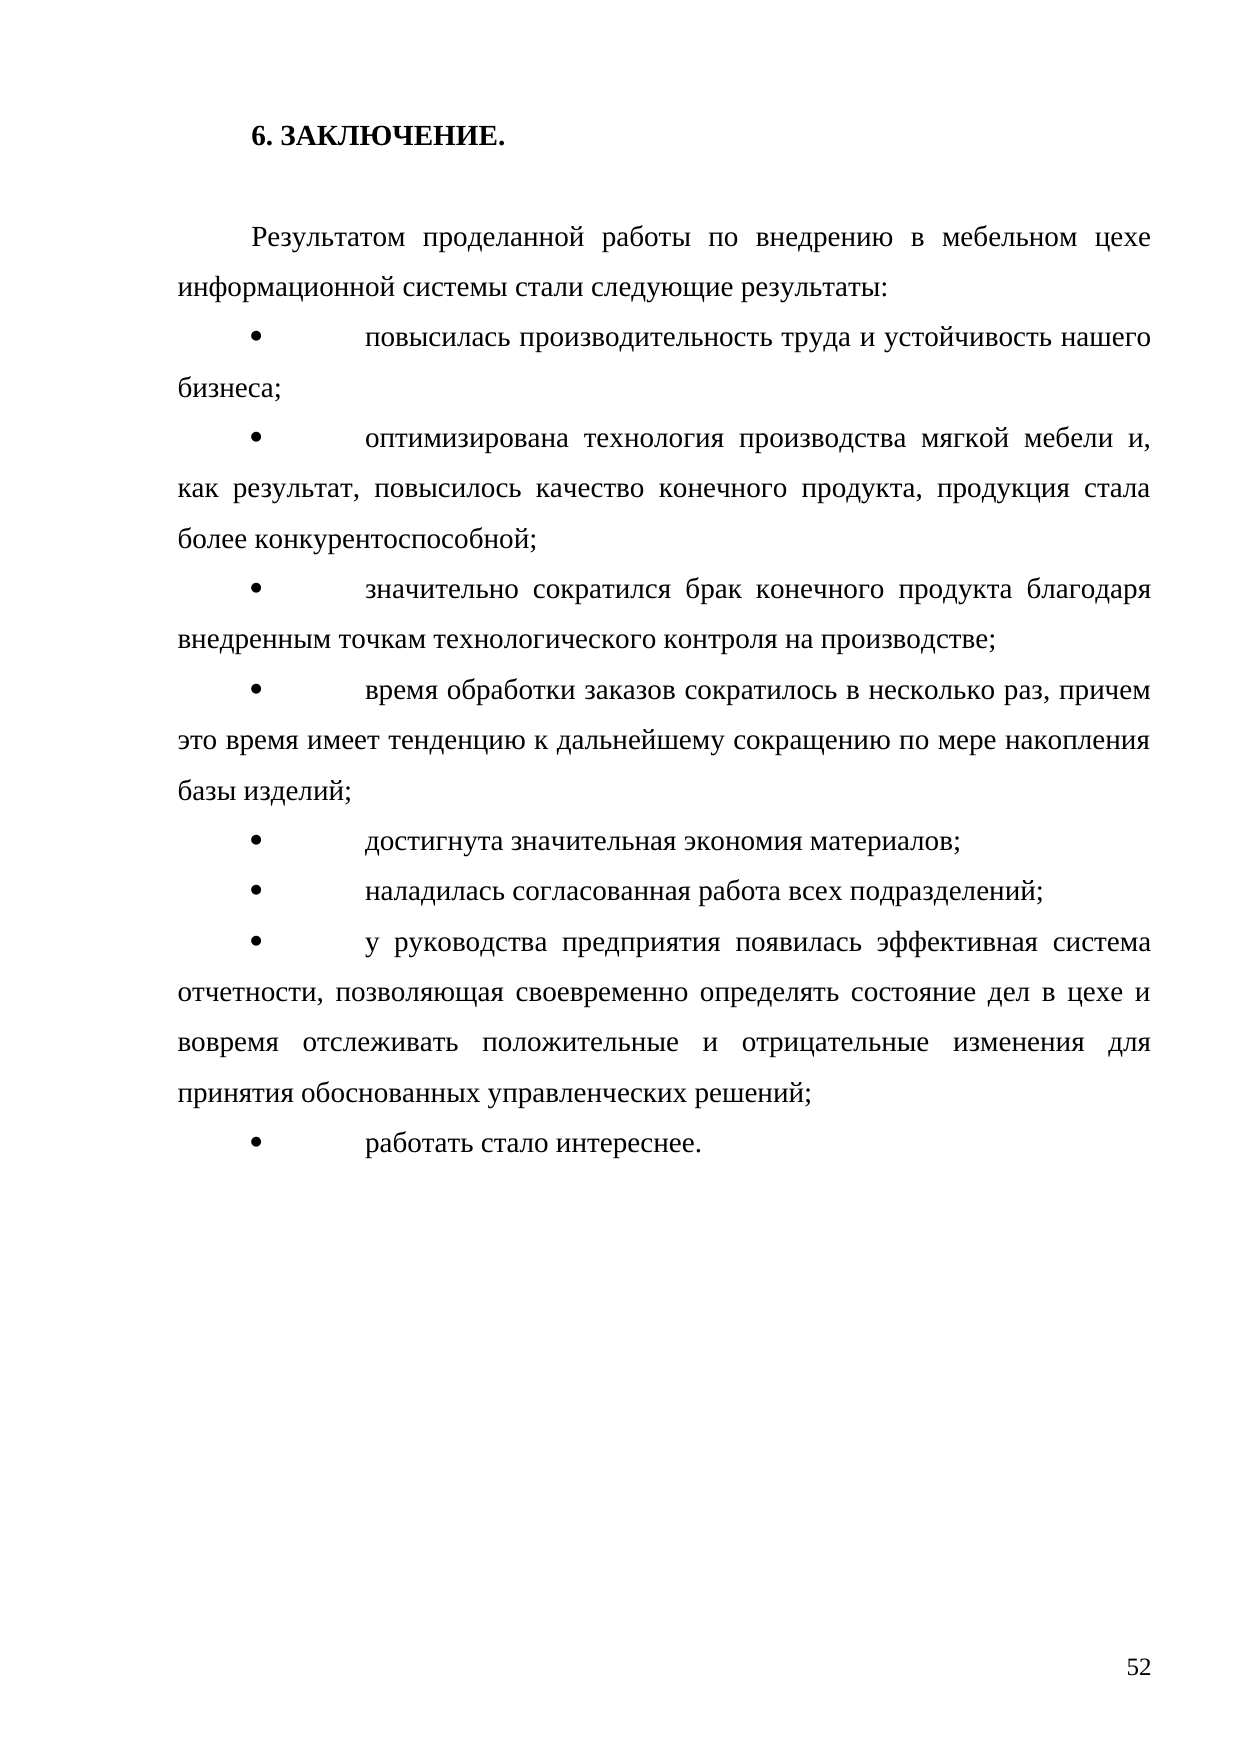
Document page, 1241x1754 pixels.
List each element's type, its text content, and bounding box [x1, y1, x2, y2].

list работать стало интереснее. [177, 1125, 1152, 1159]
list значительно сократился брак конечного продукта благодаря внедренным точкам технологического контроля на производстве; [177, 571, 1152, 655]
list повысилась производительность труда и устойчивость нашего бизнеса; [177, 319, 1152, 403]
list время обработки заказов сократилось в несколько раз, причем это время имеет тенденцию к дальнейшему сокращению по мере накопления базы изделий; [177, 672, 1152, 806]
text 6. ЗАКЛЮЧЕНИЕ. [177, 118, 1152, 152]
list у руководства предприятия появилась эффективная система отчетности, позволяющая своевременно определять состояние дел в цехе и вовремя отслеживать положительные и отрицательные изменения для принятия обоснованных управленческих решений; [177, 924, 1152, 1108]
list достигнута значительная экономия материалов; [177, 823, 1152, 857]
list оптимизирована технология производства мягкой мебели и, как результат, повысилось качество конечного продукта, продукция стала более конкурентоспособной; [177, 420, 1152, 554]
text Результатом проделанной работы по внедрению в мебельном цехе информационной системы стали следующие результаты: [177, 219, 1152, 303]
list наладилась согласованная работа всех подразделений; [177, 873, 1152, 907]
